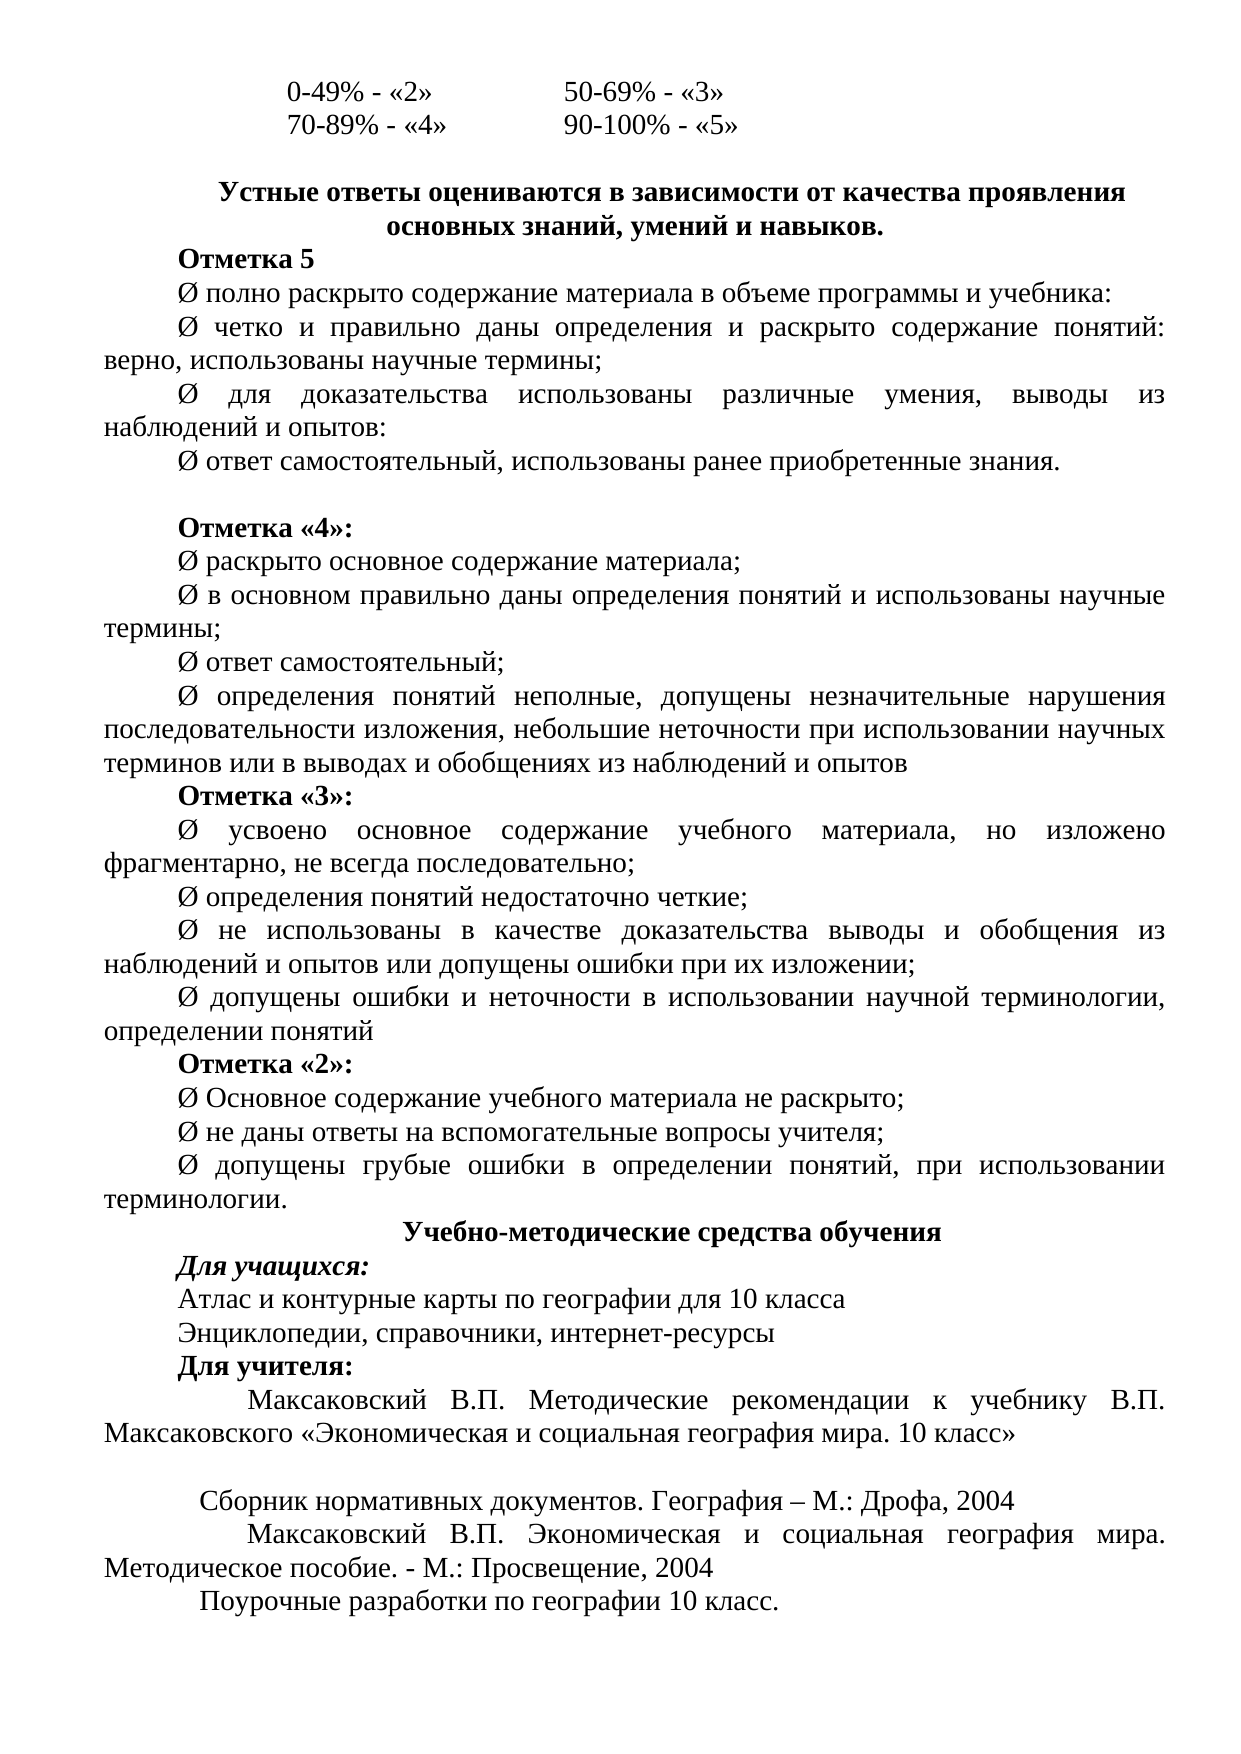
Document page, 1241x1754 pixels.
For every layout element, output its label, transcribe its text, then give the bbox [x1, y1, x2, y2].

text Ø допущены грубые ошибки в определении понятий, при использовании терминологии. [103, 1147, 1167, 1214]
text Ø в основном правильно даны определения понятий и использованы научные термины; [103, 577, 1167, 644]
text Ø не использованы в качестве доказательства выводы и обобщения из наблюдений и опытов или допущены ошибки при их изложении; [103, 912, 1167, 979]
text 0-49% - «2» 50-69% - «3» [103, 74, 1167, 107]
text Энциклопедии, справочники, интернет-ресурсы [103, 1315, 1167, 1348]
text Ø усвоено основное содержание учебного материала, но изложено фрагментарно, не всегда последовательно; [103, 812, 1167, 879]
text Поурочные разработки по географии 10 класс. [103, 1583, 1167, 1617]
text Сборник нормативных документов. География – М.: Дрофа, 2004 [103, 1483, 1167, 1516]
text Ø раскрыто основное содержание материала; [103, 543, 1167, 577]
text Отметка «2»: [103, 1047, 1167, 1080]
text Отметка «4»: [103, 510, 1167, 543]
text Ø не даны ответы на вспомогательные вопросы учителя; [103, 1114, 1167, 1147]
text Для учащихся: [103, 1248, 1167, 1281]
text Максаковский В.П. Методические рекомендации к учебнику В.П. Максаковского «Экономическая и социальная география мира. 10 класс» [103, 1382, 1167, 1449]
text Для учителя: [103, 1348, 1167, 1382]
text Ø определения понятий неполные, допущены незначительные нарушения последовательности изложения, небольшие неточности при использовании научных терминов или в выводах и обобщениях из наблюдений и опытов [103, 678, 1167, 778]
text Максаковский В.П. Экономическая и социальная география мира. Методическое пособие. - М.: Просвещение, 2004 [103, 1516, 1167, 1583]
text Ø четко и правильно даны определения и раскрыто содержание понятий: верно, использованы научные термины; [103, 309, 1167, 376]
text Ø полно раскрыто содержание материала в объеме программы и учебника: [103, 275, 1167, 309]
text Ø Основное содержание учебного материала не раскрыто; [103, 1080, 1167, 1114]
text Ø ответ самостоятельный; [103, 644, 1167, 678]
text Ø допущены ошибки и неточности в использовании научной терминологии, определении понятий [103, 979, 1167, 1047]
text 70-89% - «4» 90-100% - «5» [103, 107, 1167, 141]
text Ø ответ самостоятельный, использованы ранее приобретенные знания. [103, 443, 1167, 476]
text Ø для доказательства использованы различные умения, выводы из наблюдений и опытов: [103, 376, 1167, 443]
text Атлас и контурные карты по географии для 10 класса [103, 1281, 1167, 1315]
text Отметка «3»: [103, 778, 1167, 812]
text Учебно-методические средства обучения [103, 1214, 1167, 1248]
text Ø определения понятий недостаточно четкие; [103, 879, 1167, 912]
text Отметка 5 [103, 242, 1167, 275]
text Устные ответы оцениваются в зависимости от качества проявления основных знаний, умений и навыков. [103, 174, 1167, 242]
